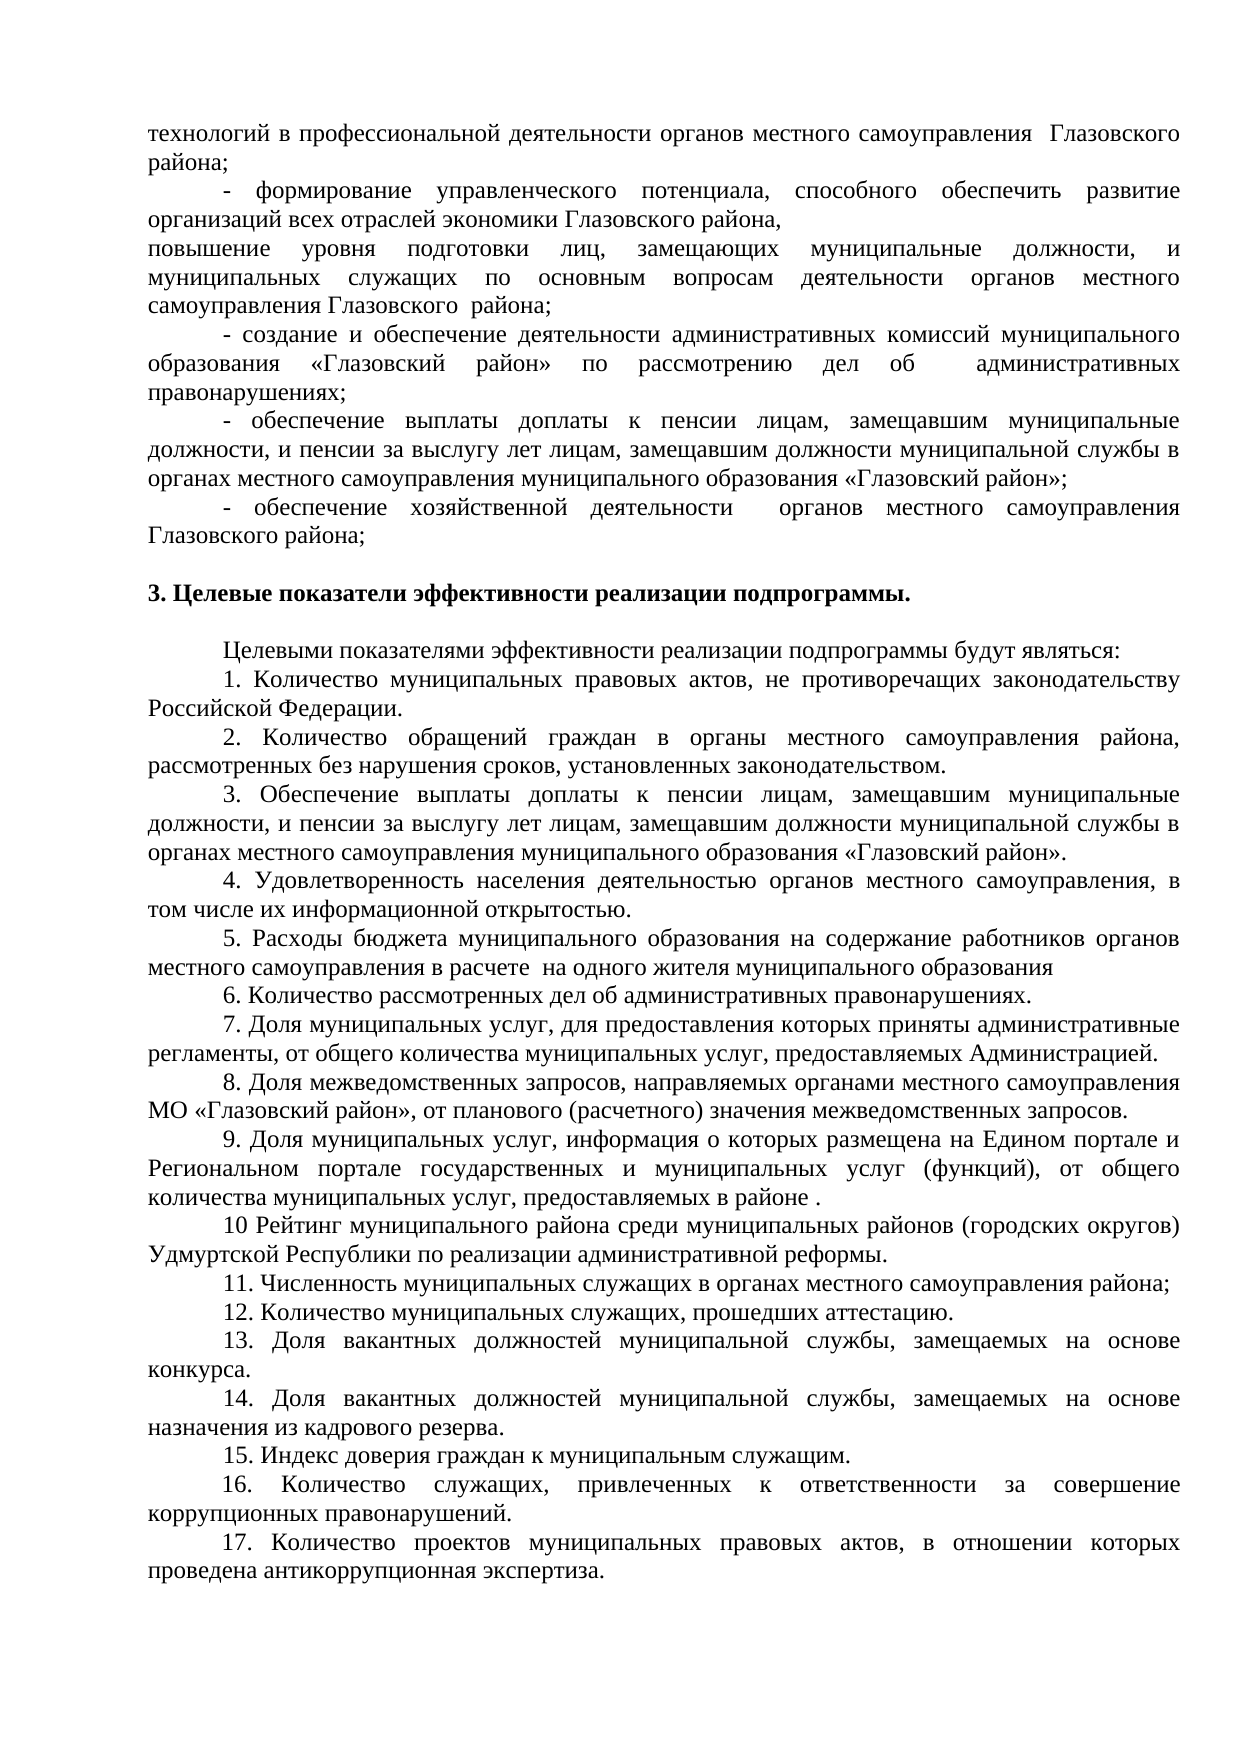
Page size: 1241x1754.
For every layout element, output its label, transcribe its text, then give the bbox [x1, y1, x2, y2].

text 17. Количество проектов муниципальных правовых актов, в отношении которых проведена антикоррупционная экспертиза. [148, 1527, 1181, 1584]
text 3. Целевые показатели эффективности реализации подпрограммы. [148, 578, 1181, 607]
text 8. Доля межведомственных запросов, направляемых органами местного самоуправления МО «Глазовский район», от планового (расчетного) значения межведомственных запросов. [148, 1067, 1181, 1124]
text - создание и обеспечение деятельности административных комиссий муниципального образования «Глазовский район» по рассмотрению дел об административных правонарушениях; [148, 319, 1181, 406]
text 7. Доля муниципальных услуг, для предоставления которых приняты административные регламенты, от общего количества муниципальных услуг, предоставляемых Администрацией. [148, 1009, 1181, 1067]
text 3. Обеспечение выплаты доплаты к пенсии лицам, замещавшим муниципальные должности, и пенсии за выслугу лет лицам, замещавшим должности муниципальной службы в органах местного самоуправления муниципального образования «Глазовский район». [148, 779, 1181, 866]
text 10 Рейтинг муниципального района среди муниципальных районов (городских округов) Удмуртской Республики по реализации административной реформы. [148, 1211, 1181, 1268]
text повышение уровня подготовки лиц, замещающих муниципальные должности, и муниципальных служащих по основным вопросам деятельности органов местного самоуправления Глазовского района; [148, 233, 1181, 319]
text 14. Доля вакантных должностей муниципальной службы, замещаемых на основе назначения из кадрового резерва. [148, 1383, 1181, 1441]
text - обеспечение выплаты доплаты к пенсии лицам, замещавшим муниципальные должности, и пенсии за выслугу лет лицам, замещавшим должности муниципальной службы в органах местного самоуправления муниципального образования «Глазовский район»; [148, 406, 1181, 492]
text Целевыми показателями эффективности реализации подпрограммы будут являться: [148, 636, 1181, 664]
text 15. Индекс доверия граждан к муниципальным служащим. [148, 1441, 1181, 1469]
text 9. Доля муниципальных услуг, информация о которых размещена на Едином портале и Региональном портале государственных и муниципальных услуг (функций), от общего количества муниципальных услуг, предоставляемых в районе . [148, 1124, 1181, 1211]
text 5. Расходы бюджета муниципального образования на содержание работников органов местного самоуправления в расчете на одного жителя муниципального образования [148, 923, 1181, 981]
text - формирование управленческого потенциала, способного обеспечить развитие организаций всех отраслей экономики Глазовского района, [148, 176, 1181, 233]
text 1. Количество муниципальных правовых актов, не противоречащих законодательству Российской Федерации. [148, 664, 1181, 722]
text 2. Количество обращений граждан в органы местного самоуправления района, рассмотренных без нарушения сроков, установленных законодательством. [148, 722, 1181, 779]
text 16. Количество служащих, привлеченных к ответственности за совершение коррупционных правонарушений. [148, 1469, 1181, 1527]
text 13. Доля вакантных должностей муниципальной службы, замещаемых на основе конкурса. [148, 1326, 1181, 1383]
text - обеспечение хозяйственной деятельности органов местного самоуправления Глазовского района; [148, 492, 1181, 549]
text 4. Удовлетворенность населения деятельностью органов местного самоуправления, в том числе их информационной открытостью. [148, 866, 1181, 923]
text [148, 118, 1181, 176]
text 6. Количество рассмотренных дел об административных правонарушениях. [148, 981, 1181, 1009]
text 11. Численность муниципальных служащих в органах местного самоуправления района; [148, 1268, 1181, 1297]
text 12. Количество муниципальных служащих, прошедших аттестацию. [148, 1297, 1181, 1326]
